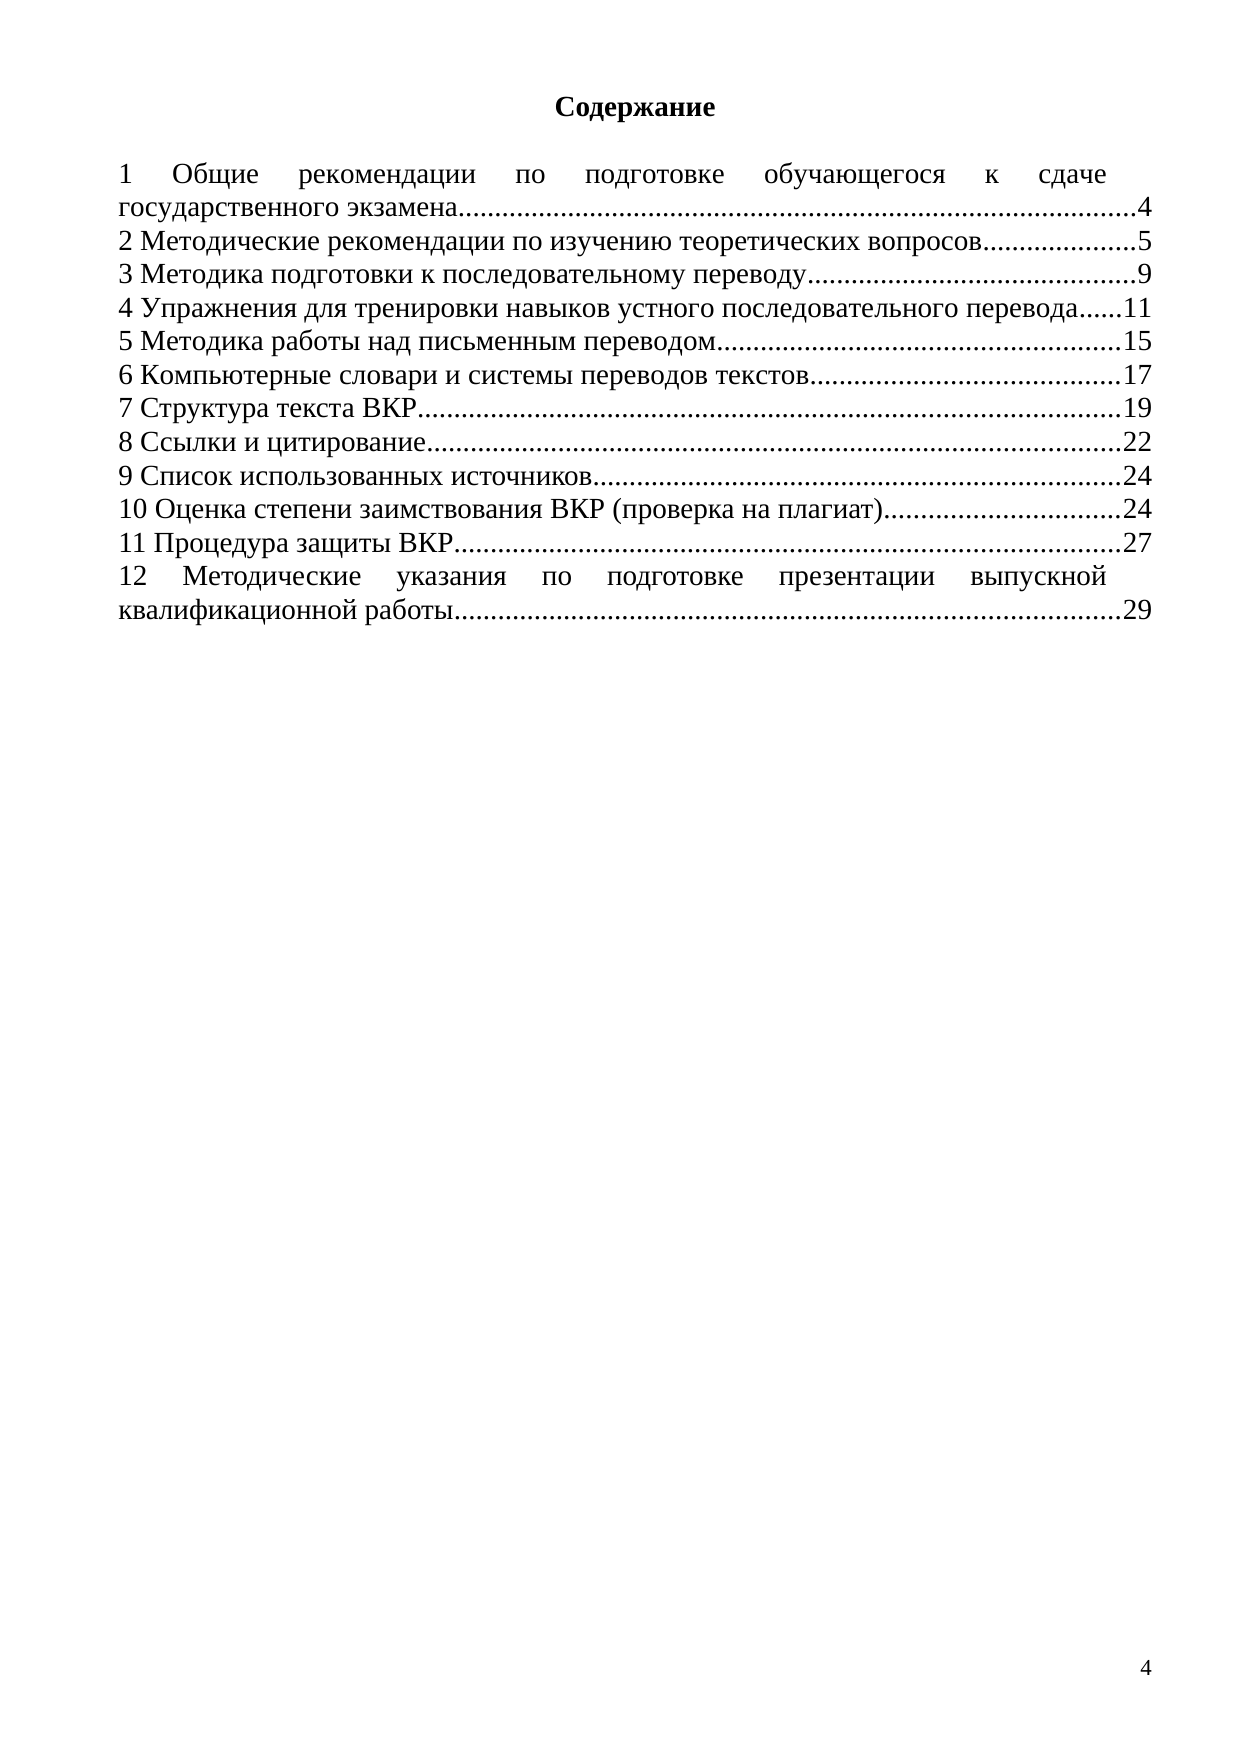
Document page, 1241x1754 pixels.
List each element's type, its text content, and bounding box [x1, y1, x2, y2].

subtitle Содержание [118, 89, 1152, 122]
